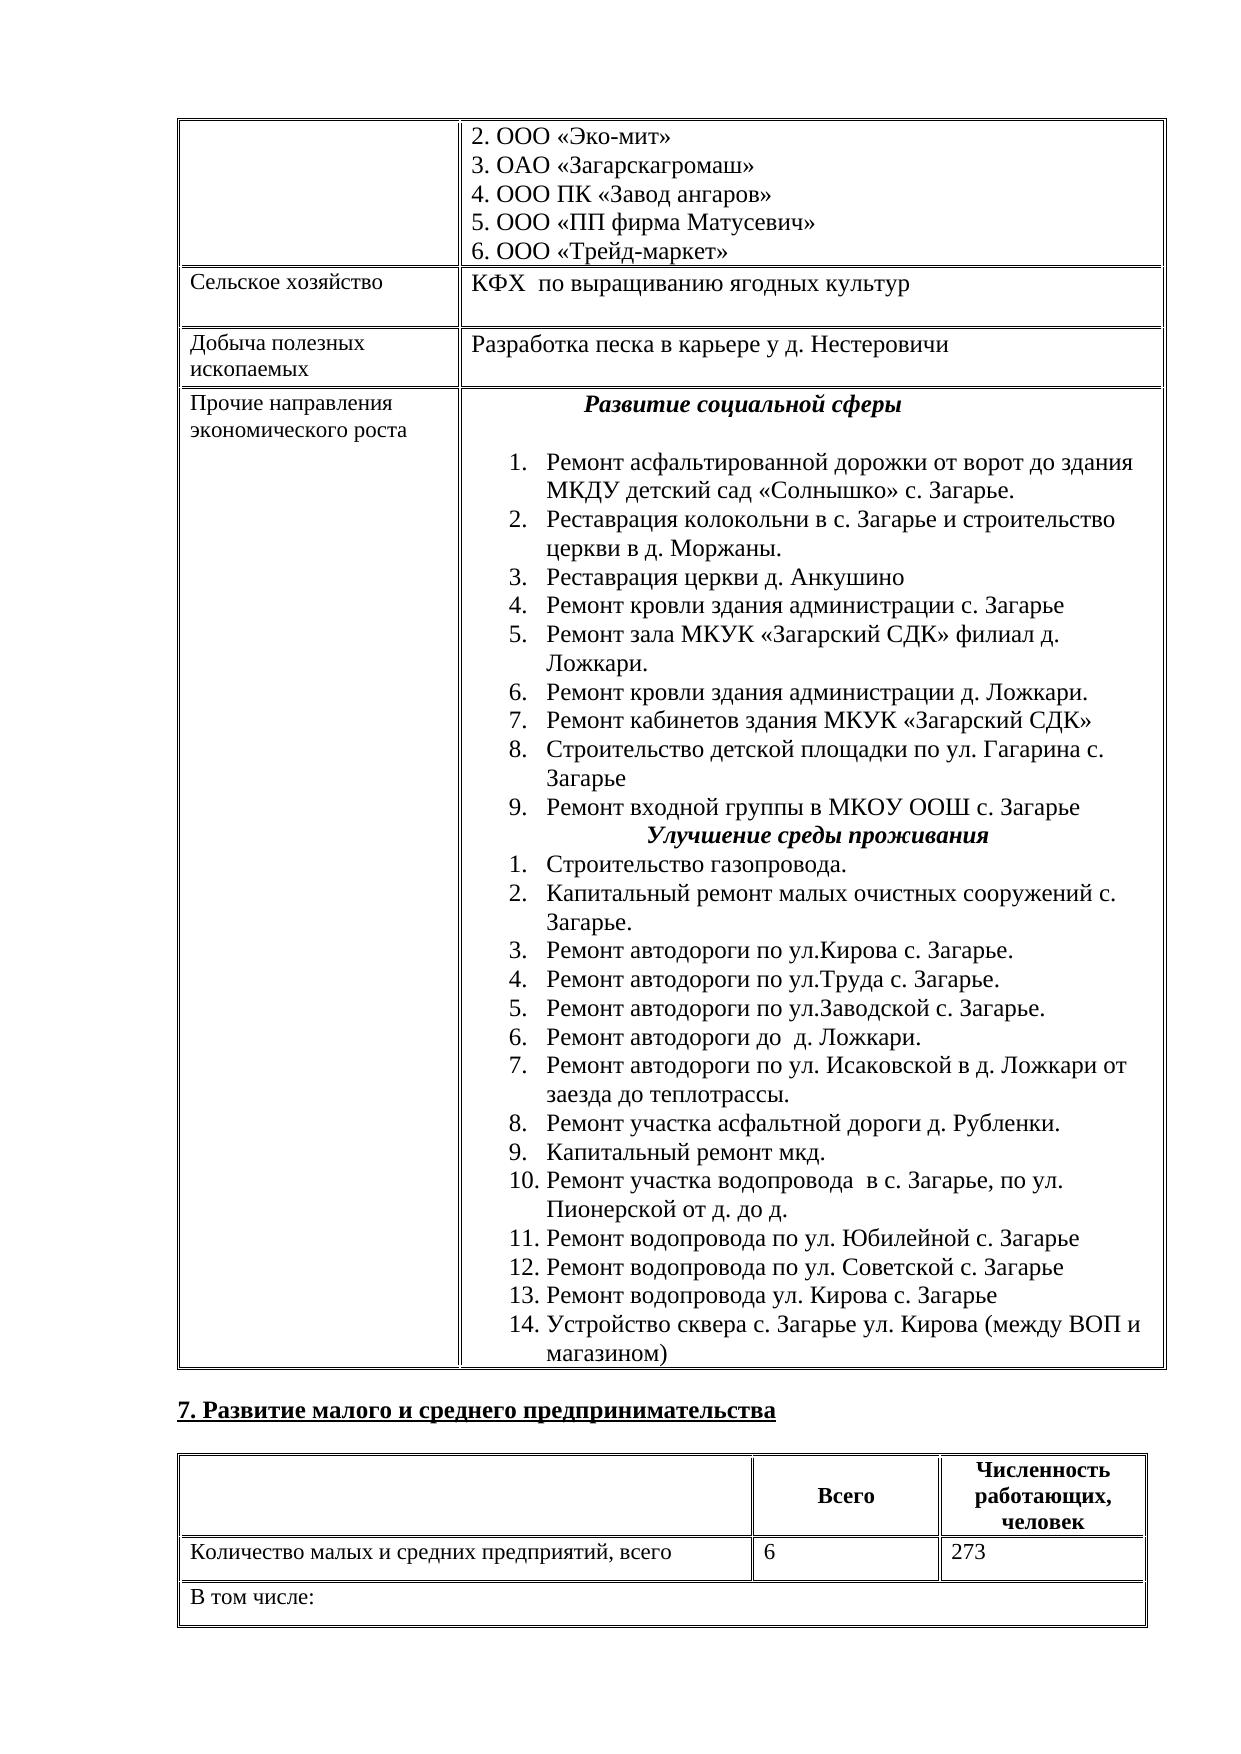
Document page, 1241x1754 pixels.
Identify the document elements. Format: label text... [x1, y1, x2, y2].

table_cell Развитие социальной сферы Ремонт асфальтированной дорожки от ворот до здания МКДУ детский сад «Солнышко» с. Загарье. Реставрация колокольни в с. Загарье и строительство церкви в д. Моржаны. Реставрация церкви д. Анкушино Ремонт кровли здания администрации с. Загарье Ремонт зала МКУК «Загарский СДК» филиал д. Ложкари. Ремонт кровли здания администрации д. Ложкари. Ремонт кабинетов здания МКУК «Загарский СДК» Строительство детской площадки по ул. Гагарина с. Загарье Ремонт входной группы в МКОУ ООШ с. Загарье Улучшение среды проживания Строительство газопровода. Капитальный ремонт малых очистных сооружений с. Загарье. Ремонт автодороги по ул.Кирова с. Загарье. Ремонт автодороги по ул.Труда с. Загарье. Ремонт автодороги по ул.Заводской с. Загарье. Ремонт автодороги до д. Ложкари. Ремонт автодороги по ул. Исаковской в д. Ложкари от заезда до теплотрассы. Ремонт участка асфальтной дороги д. Рубленки. Капитальный ремонт мкд. Ремонт участка водопровода в с. Загарье, по ул. Пионерской от д. до д. Ремонт водопровода по ул. Юбилейной с. Загарье Ремонт водопровода по ул. Советской с. Загарье Ремонт водопровода ул. Кирова с. Загарье Устройство сквера с. Загарье ул. Кирова (между ВОП и магазином) [460, 386, 1165, 1367]
table_cell В том числе: [180, 1580, 1145, 1625]
table_cell Количество малых и средних предприятий, всего [180, 1535, 751, 1580]
table_header Промышленность [179, 119, 460, 265]
table_cell 273 [942, 1535, 1145, 1580]
table_cell Добыча полезных ископаемых [180, 326, 458, 386]
table_header [180, 1456, 752, 1535]
table_cell КФХ по выращиванию ягодных культур [460, 265, 1165, 326]
table_header Всего [753, 1454, 940, 1535]
subtitle 7. Развитие малого и среднего предпринимательства [177, 1395, 1122, 1424]
table_cell Разработка песка в карьере у д. Нестеровичи [462, 326, 1163, 386]
table_cell 6 [754, 1538, 938, 1580]
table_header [460, 121, 1163, 265]
table_cell Прочие направления экономического роста [179, 386, 460, 1367]
table_cell Сельское хозяйство [179, 265, 460, 326]
table_header Численность работающих, человек [940, 1456, 1145, 1535]
